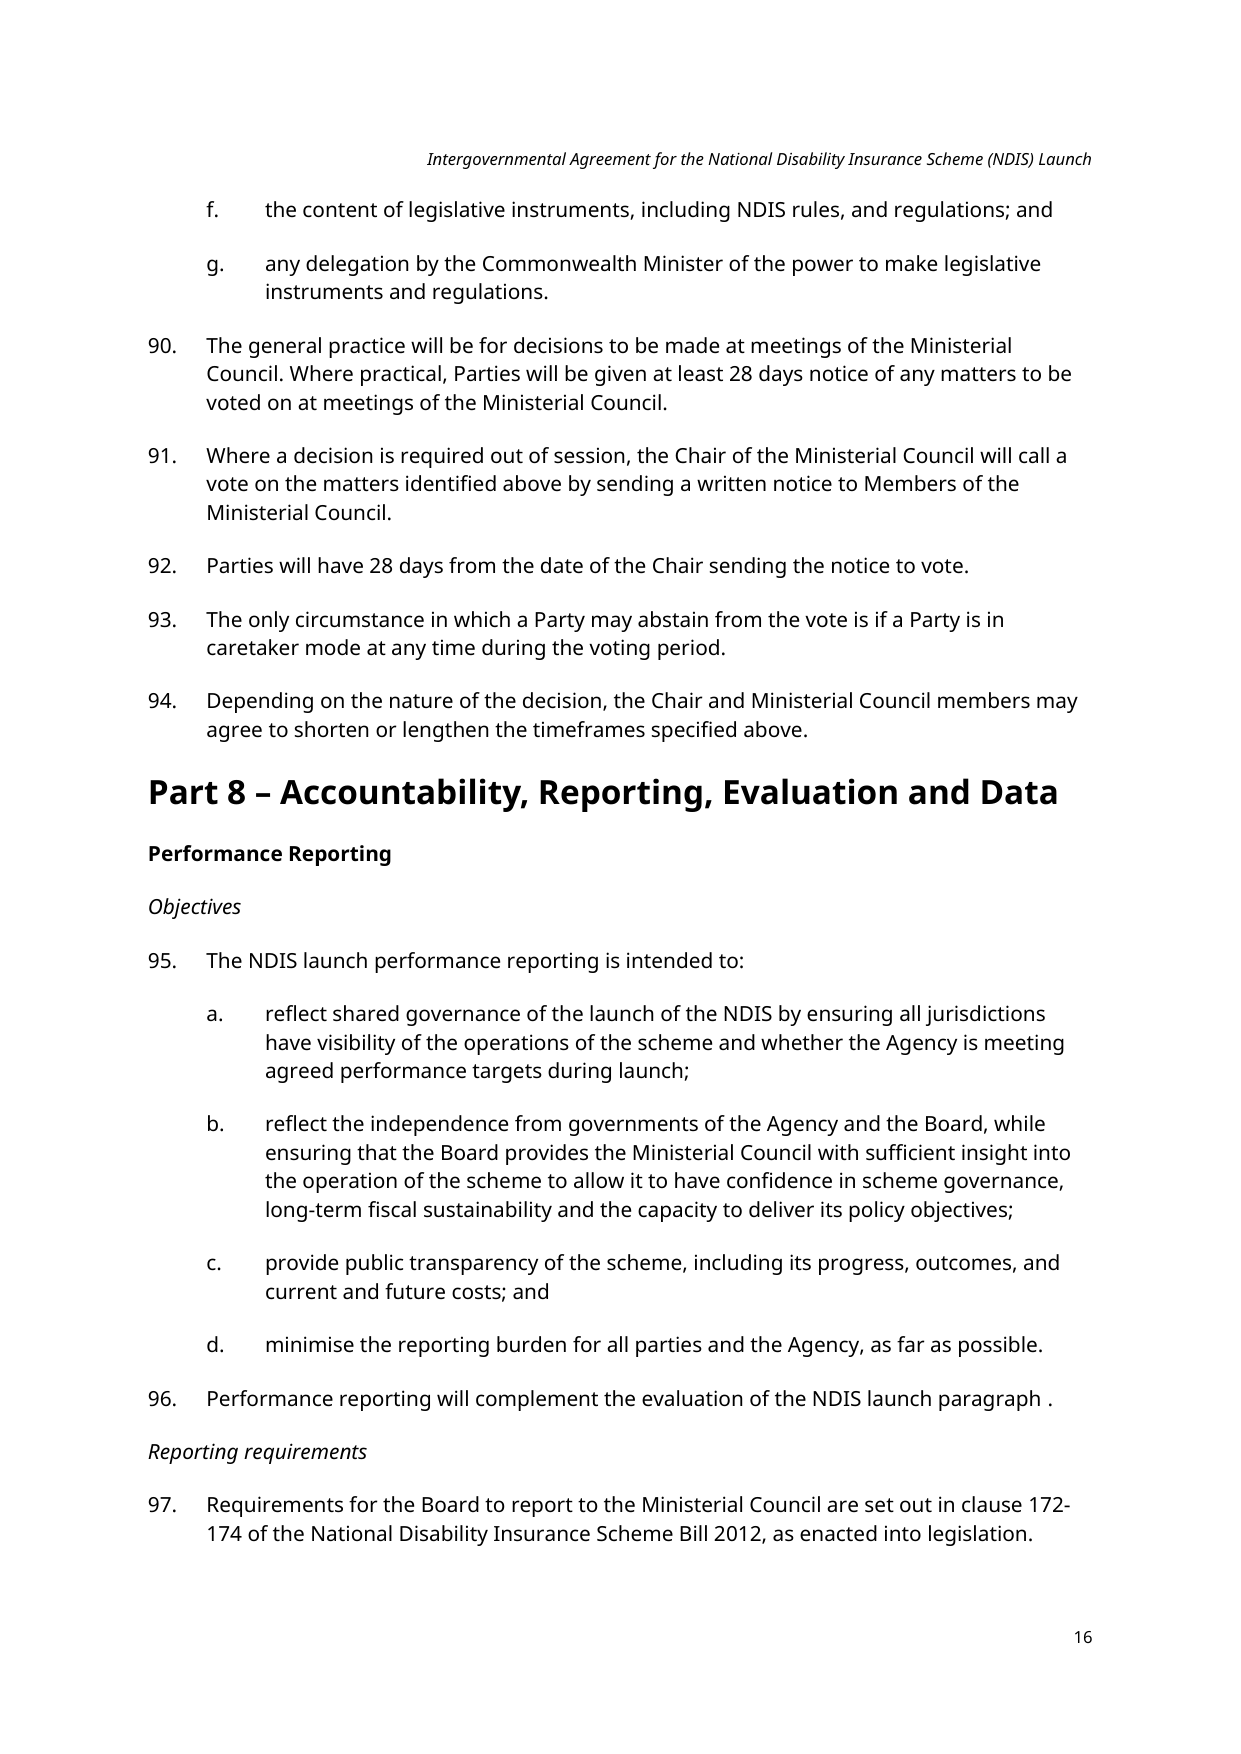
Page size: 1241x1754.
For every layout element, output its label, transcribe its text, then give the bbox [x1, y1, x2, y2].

text 90. The general practice will be for decisions to be made at meetings of the Ministerial Council. Where practical, Parties will be given at least 28 days notice of any matters to be voted on at meetings of the Ministerial Council. [148, 331, 1092, 416]
subtitle Part 8 – Accountability, Reporting, Evaluation and Data [148, 768, 1092, 814]
text f. the content of legislative instruments, including NDIS rules, and regulations; and [206, 195, 1092, 224]
text 93. The only circumstance in which a Party may abstain from the vote is if a Party is in caretaker mode at any time during the voting period. [148, 605, 1092, 662]
text Objectives [148, 892, 1092, 921]
text 92. Parties will have 28 days from the date of the Chair sending the notice to vote. [148, 551, 1092, 580]
text a. reflect shared governance of the launch of the NDIS by ensuring all jurisdictions have visibility of the operations of the scheme and whether the Agency is meeting agreed performance targets during launch; [206, 999, 1092, 1084]
text 94. Depending on the nature of the decision, the Chair and Ministerial Council members may agree to shorten or lengthen the timeframes specified above. [148, 687, 1092, 743]
text 96. Performance reporting will complement the evaluation of the NDIS launch paragraph 0. [148, 1384, 1092, 1412]
text 97. Requirements for the Board to report to the Ministerial Council are set out in clause 172-174 of the National Disability Insurance Scheme Bill 2012, as enacted into legislation. [148, 1491, 1092, 1547]
text Performance Reporting [148, 839, 1092, 867]
text 95. The NDIS launch performance reporting is intended to: [148, 946, 1092, 974]
text c. provide public transparency of the scheme, including its progress, outcomes, and current and future costs; and [206, 1248, 1092, 1305]
text b. reflect the independence from governments of the Agency and the Board, while ensuring that the Board provides the Ministerial Council with sufficient insight into the operation of the scheme to allow it to have confidence in scheme governance, long-term fiscal sustainability and the capacity to deliver its policy objectives; [206, 1109, 1092, 1223]
text Reporting requirements [148, 1437, 1092, 1466]
text 91. Where a decision is required out of session, the Chair of the Ministerial Council will call a vote on the matters identified above by sending a written notice to Members of the Ministerial Council. [148, 441, 1092, 526]
text g. any delegation by the Commonwealth Minister of the power to make legislative instruments and regulations. [206, 249, 1092, 306]
text d. minimise the reporting burden for all parties and the Agency, as far as possible. [206, 1330, 1092, 1359]
